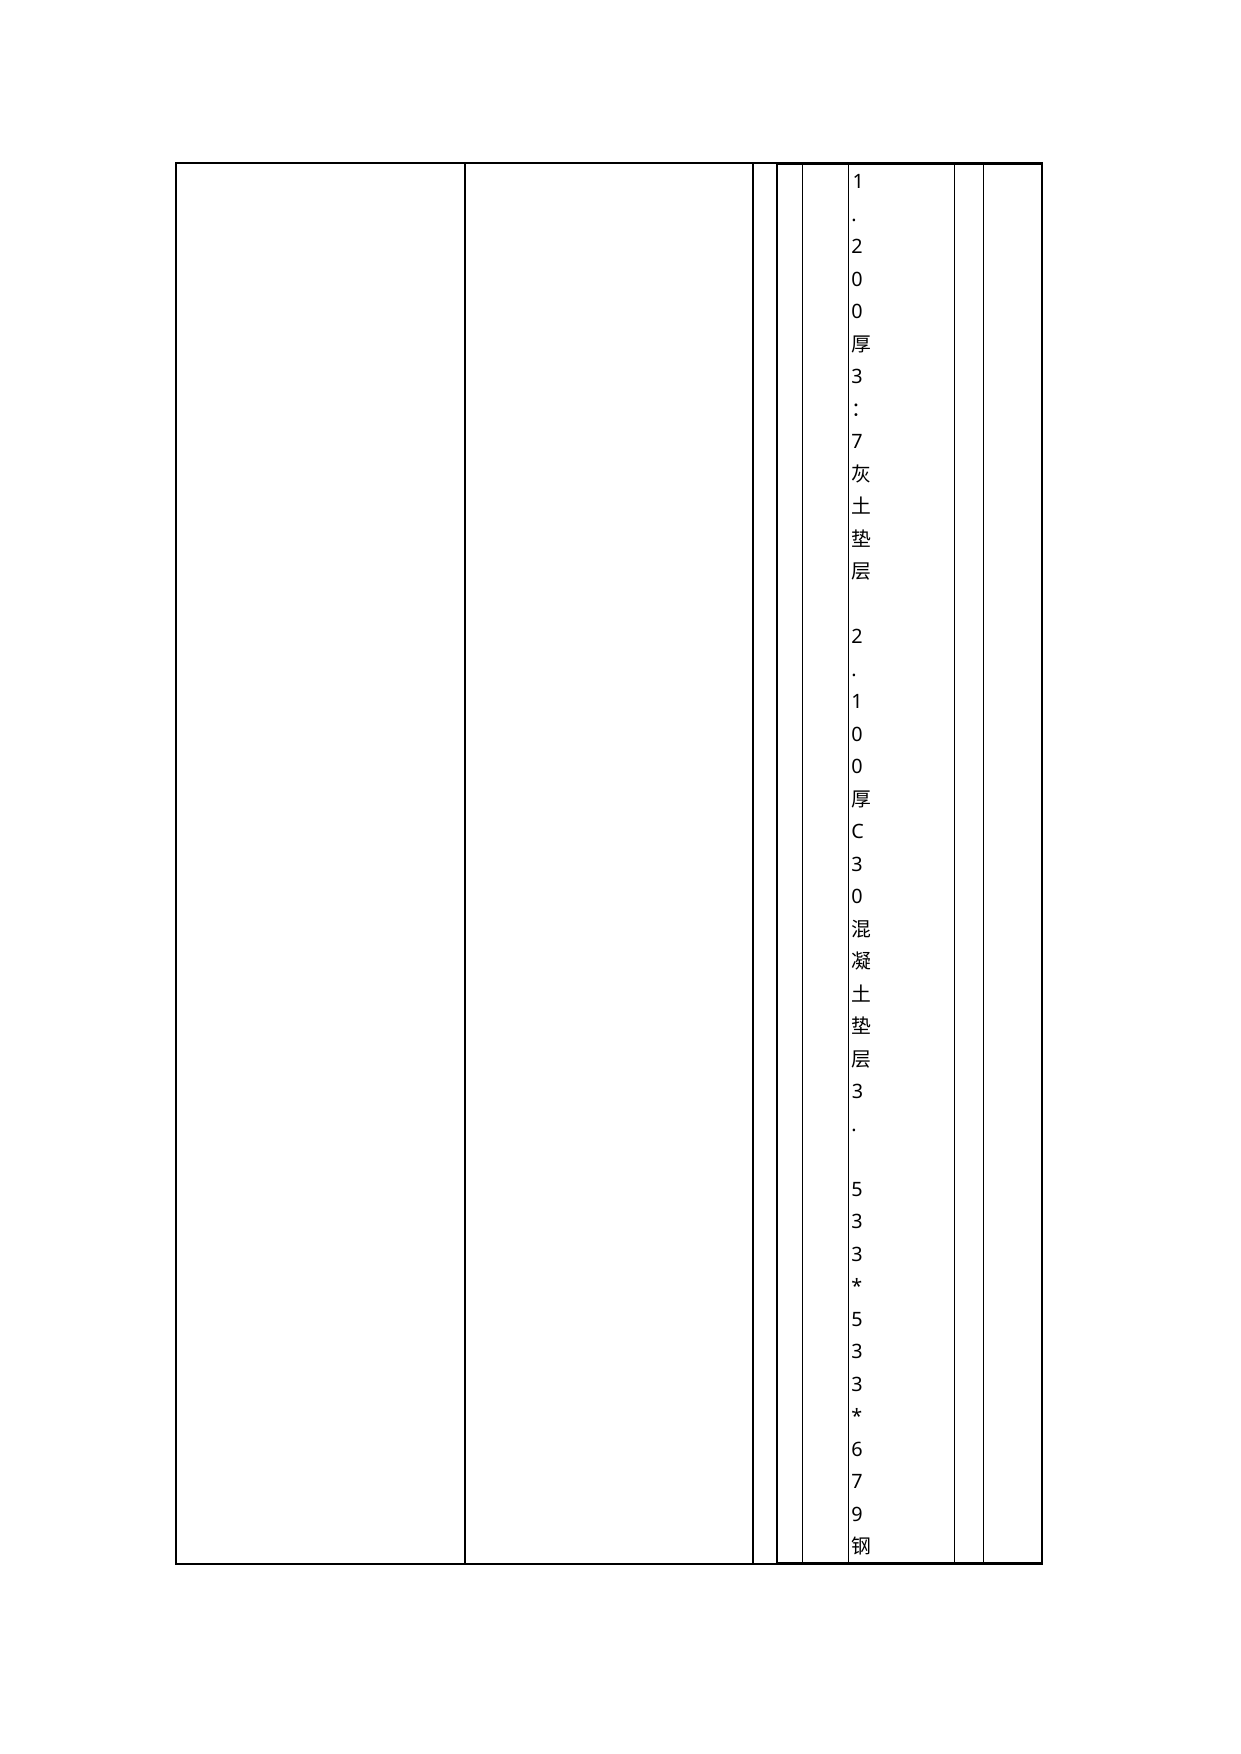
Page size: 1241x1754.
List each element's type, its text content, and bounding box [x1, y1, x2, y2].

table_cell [778, 165, 802, 1562]
table_cell [177, 164, 464, 1563]
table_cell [754, 164, 776, 1563]
table_cell 1 [466, 164, 752, 1563]
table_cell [984, 165, 1041, 1562]
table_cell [803, 165, 848, 1562]
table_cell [955, 165, 983, 1562]
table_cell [849, 165, 954, 1562]
